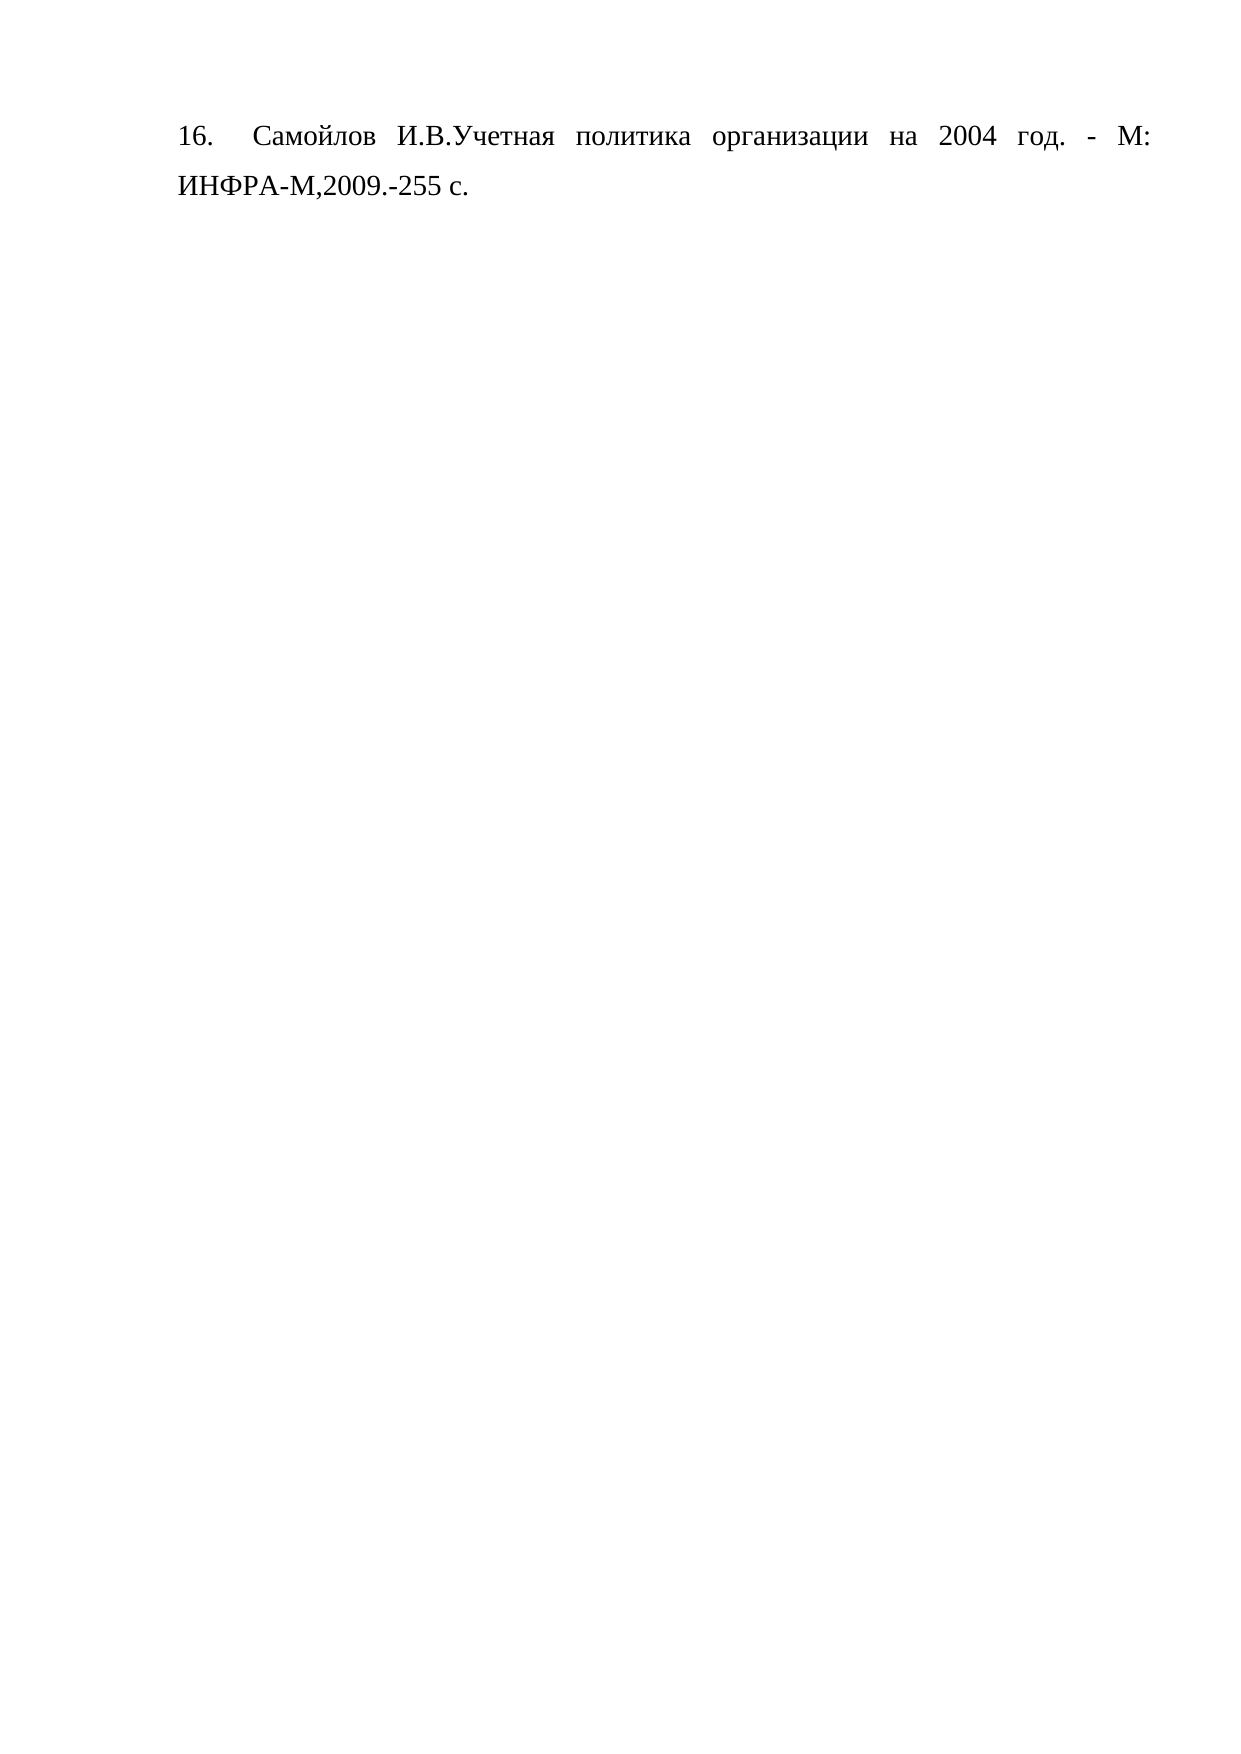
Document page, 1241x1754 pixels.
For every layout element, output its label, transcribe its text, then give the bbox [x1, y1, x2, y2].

list Самойлов И.В.Учетная политика организации на 2004 год. - М: ИНФРА-М,2009.-255 с. [177, 118, 1152, 202]
